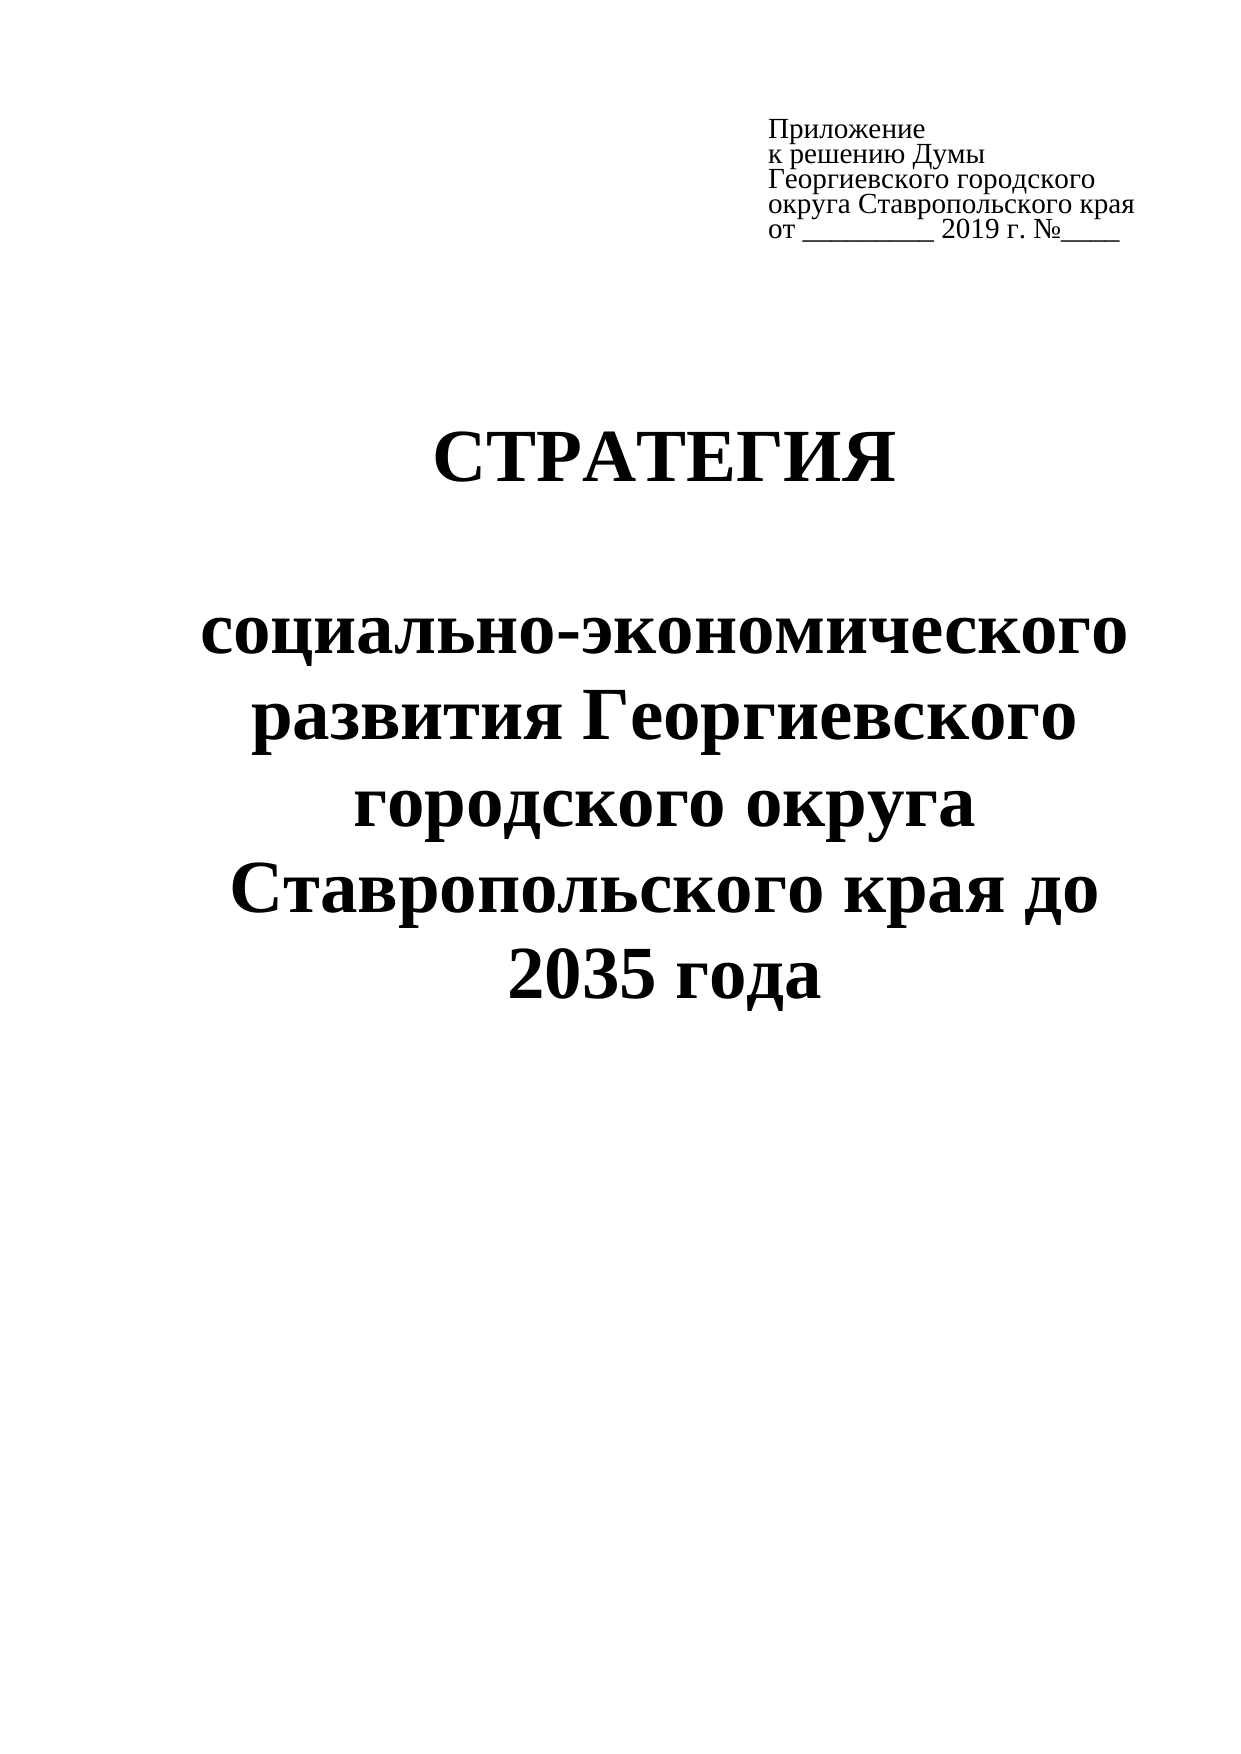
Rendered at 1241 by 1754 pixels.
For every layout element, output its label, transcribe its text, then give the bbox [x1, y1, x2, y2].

text городского округа [177, 756, 1152, 842]
text округа Ставропольского края [768, 193, 1152, 218]
text Ставропольского края до 2035 года [177, 842, 1152, 1014]
text социально-экономического развития Георгиевского [177, 583, 1152, 756]
text Георгиевского городского [768, 168, 1152, 193]
text от _________ 2019 г. №____ [768, 218, 1152, 243]
text Приложение [768, 118, 1152, 143]
text СТРАТЕГИЯ [177, 411, 1152, 497]
text к решению Думы [768, 143, 1152, 168]
